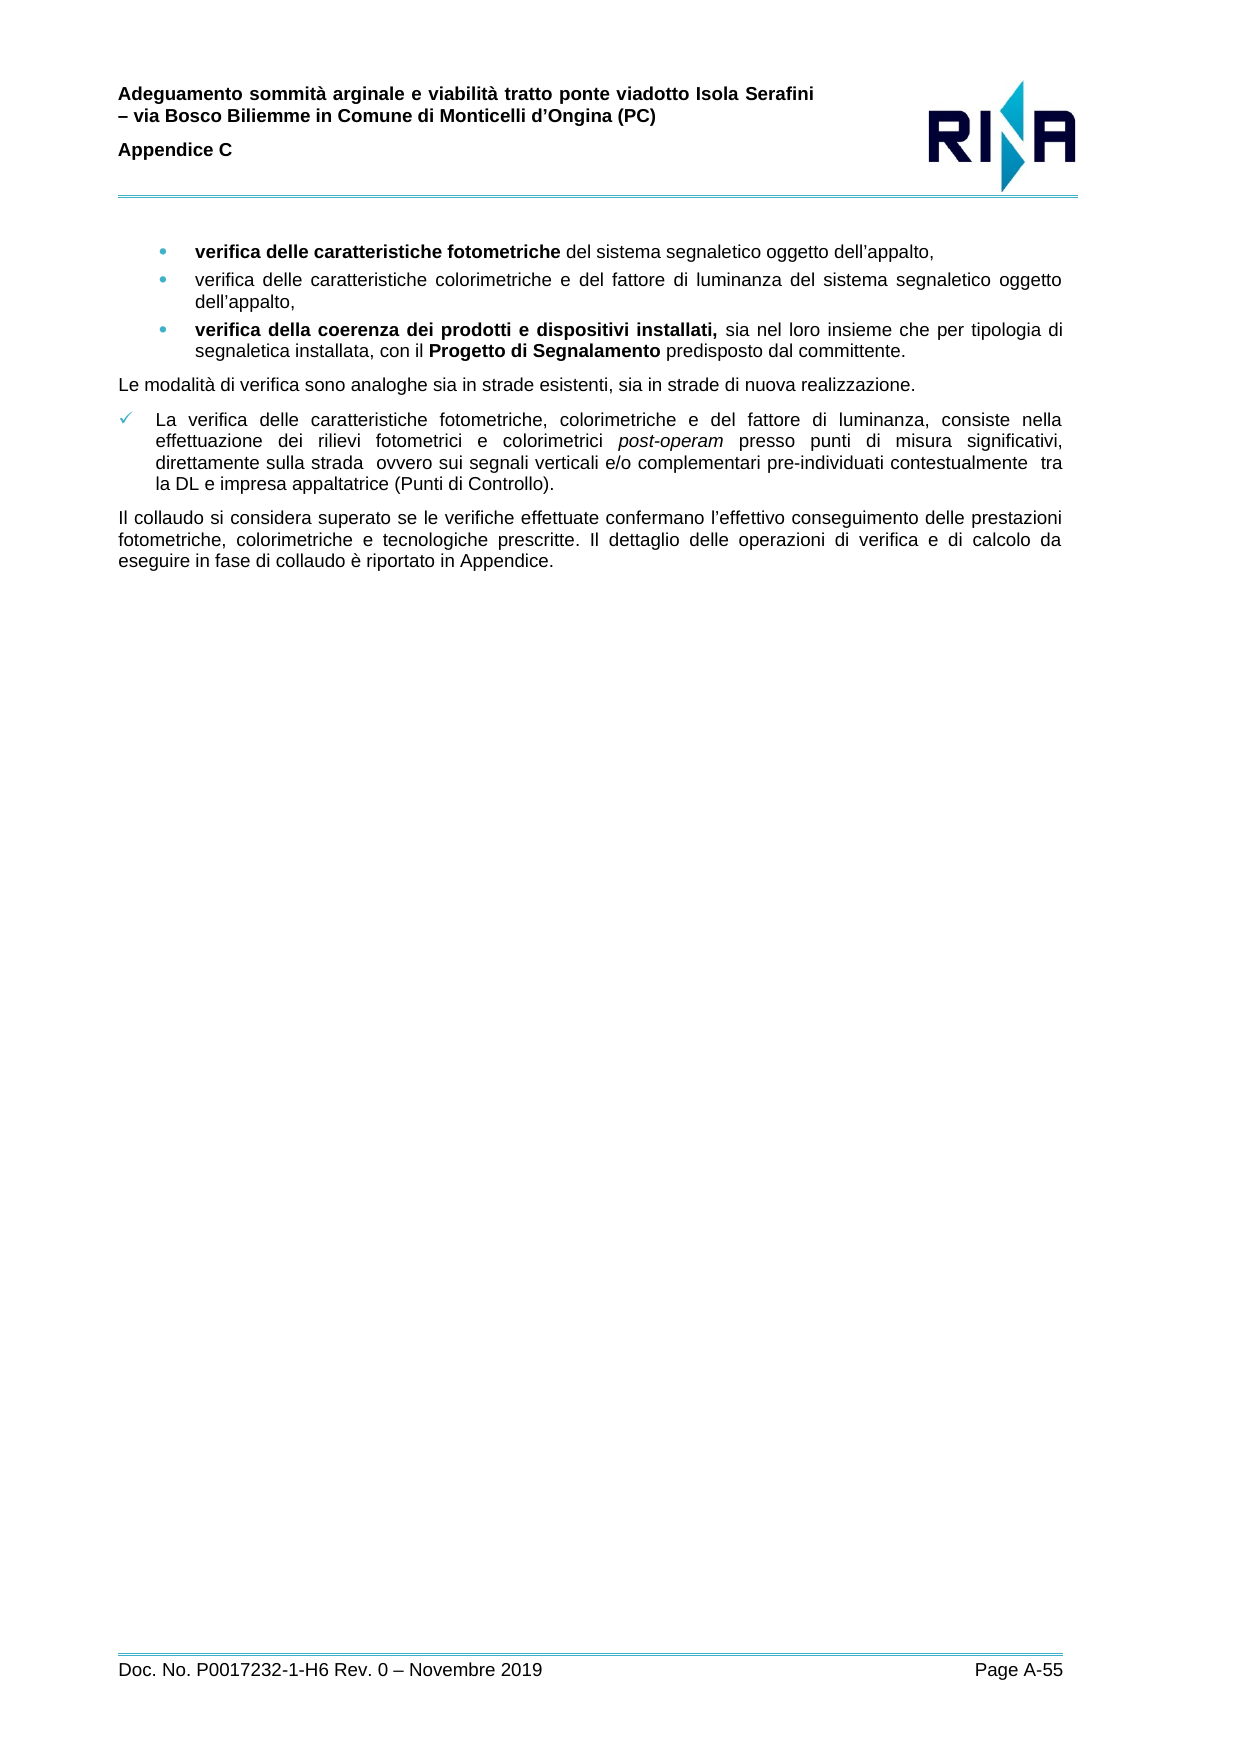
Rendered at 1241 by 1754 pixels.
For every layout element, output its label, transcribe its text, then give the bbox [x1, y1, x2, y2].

text verifica della coerenza dei prodotti e dispositivi installati, sia nel loro insieme che per tipologia di segnaletica installata, con il Progetto di Segnalamento predisposto dal committente. [159, 318, 1063, 362]
text La verifica delle caratteristiche fotometriche, colorimetriche e del fattore di luminanza, consiste nella effettuazione dei rilievi fotometrici e colorimetrici post-operam presso punti di misura significativi, direttamente sulla strada ovvero sui segnali verticali e/o complementari pre-individuati contestualmente tra la DL e impresa appaltatrice (Punti di Controllo). [118, 408, 1063, 495]
picture [928, 80, 1077, 192]
text Il collaudo si considera superato se le verifiche effettuate confermano l’effettivo conseguimento delle prestazioni fotometriche, colorimetriche e tecnologiche prescritte. Il dettaglio delle operazioni di verifica e di calcolo da eseguire in fase di collaudo è riportato in Appendice. [118, 507, 1063, 572]
text verifica delle caratteristiche colorimetriche e del fattore di luminanza del sistema segnaletico oggetto dell’appalto, [159, 269, 1063, 312]
text verifica delle caratteristiche fotometriche del sistema segnaletico oggetto dell’appalto, [159, 241, 1063, 263]
text Le modalità di verifica sono analoghe sia in strade esistenti, sia in strade di nuova realizzazione. [118, 374, 1063, 396]
